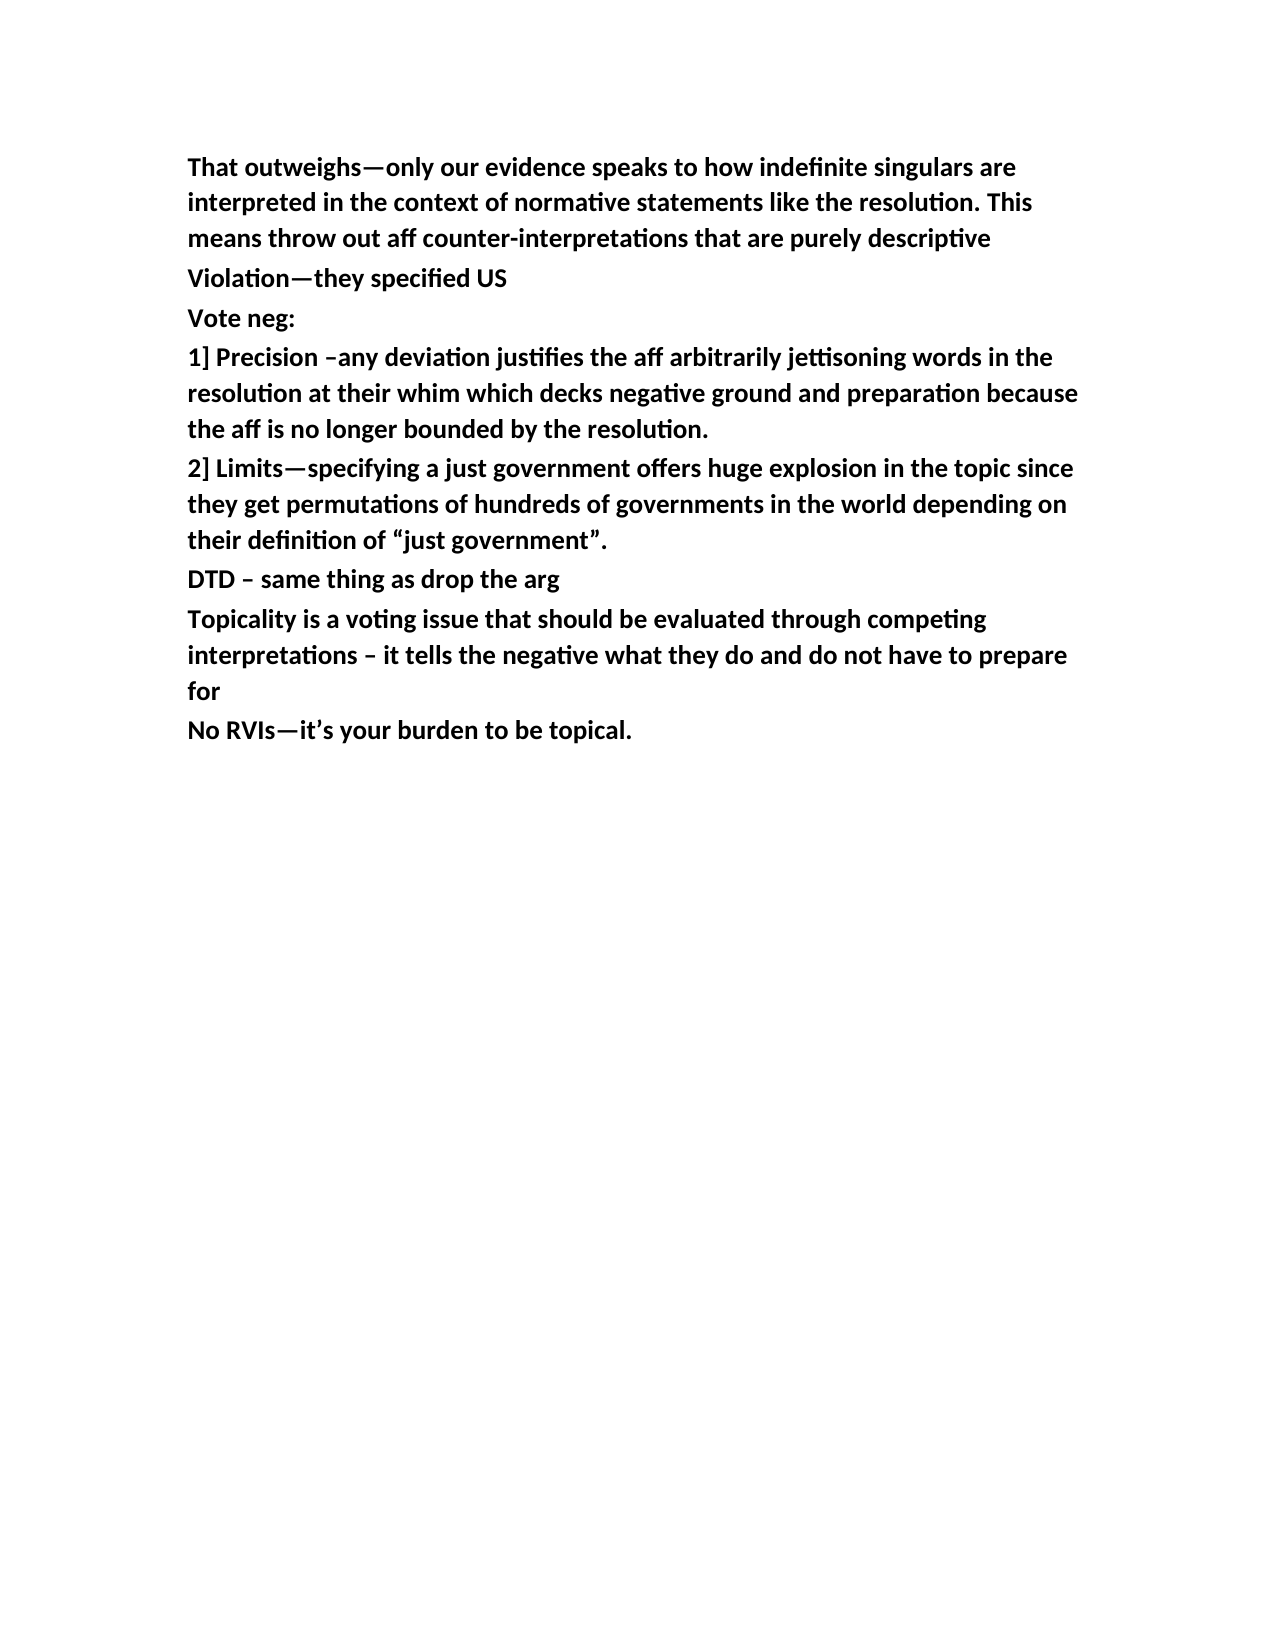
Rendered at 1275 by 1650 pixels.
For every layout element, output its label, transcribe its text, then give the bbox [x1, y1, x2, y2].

text That outweighs—only our evidence speaks to how indefinite singulars are interpreted in the context of normative statements like the resolution. This means throw out aff counter-interpretations that are purely descriptive [187, 150, 1087, 254]
text 1] Precision –any deviation justifies the aff arbitrarily jettisoning words in the resolution at their whim which decks negative ground and preparation because the aff is no longer bounded by the resolution. [187, 341, 1087, 445]
text Vote neg: [187, 301, 1087, 334]
text DTD – same thing as drop the arg [187, 563, 1087, 596]
text Violation—they specified US [187, 261, 1087, 294]
text 2] Limits—specifying a just government offers huge explosion in the topic since they get permutations of hundreds of governments in the world depending on their definition of “just government”. [187, 452, 1087, 556]
text No RVIs—it’s your burden to be topical. [187, 713, 1087, 747]
text Topicality is a voting issue that should be evaluated through competing interpretations – it tells the negative what they do and do not have to prepare for [187, 602, 1087, 707]
